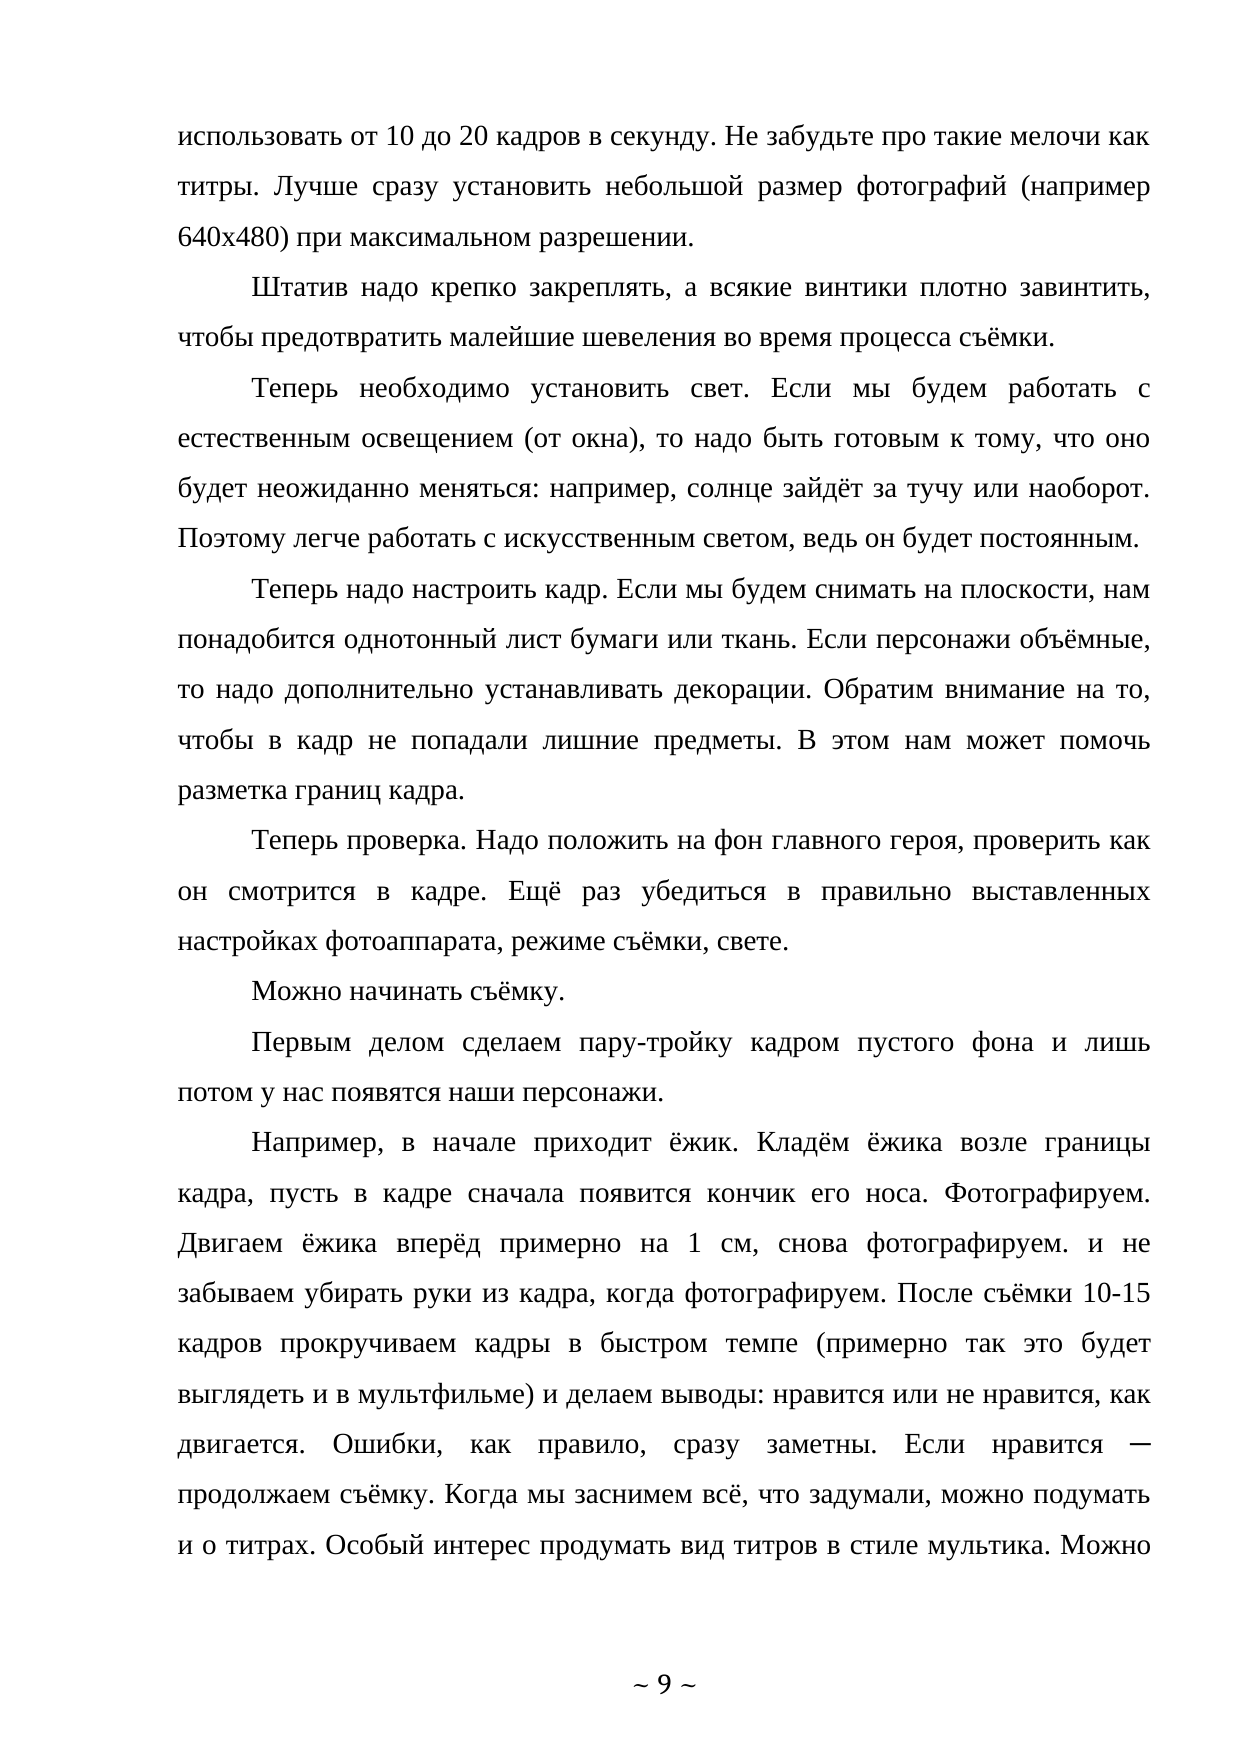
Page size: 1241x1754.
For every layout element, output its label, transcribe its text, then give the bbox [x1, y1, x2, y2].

text Теперь надо настроить кадр. Если мы будем снимать на плоскости, нам понадобится однотонный лист бумаги или ткань. Если персонажи объёмные, то надо дополнительно устанавливать декорации. Обратим внимание на то, чтобы в кадр не попадали лишние предметы. В этом нам может помочь разметка границ кадра. [177, 571, 1152, 806]
text Штатив надо крепко закреплять, а всякие винтики плотно завинтить, чтобы предотвратить малейшие шевеления во время процесса съёмки. [177, 269, 1152, 353]
text Теперь проверка. Надо положить на фон главного героя, проверить как он смотрится в кадре. Ещё раз убедиться в правильно выставленных настройках фотоаппарата, режиме съёмки, свете. [177, 822, 1152, 957]
text Можно начинать съёмку. [177, 973, 1152, 1007]
text Первым делом сделаем пару-тройку кадром пустого фона и лишь потом у нас появятся наши персонажи. [177, 1024, 1152, 1108]
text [177, 118, 1152, 252]
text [177, 1124, 1152, 1560]
text Теперь необходимо установить свет. Если мы будем работать с естественным освещением (от окна), то надо быть готовым к тому, что оно будет неожиданно меняться: например, солнце зайдёт за тучу или наоборот. Поэтому легче работать с искусственным светом, ведь он будет постоянным. [177, 370, 1152, 554]
